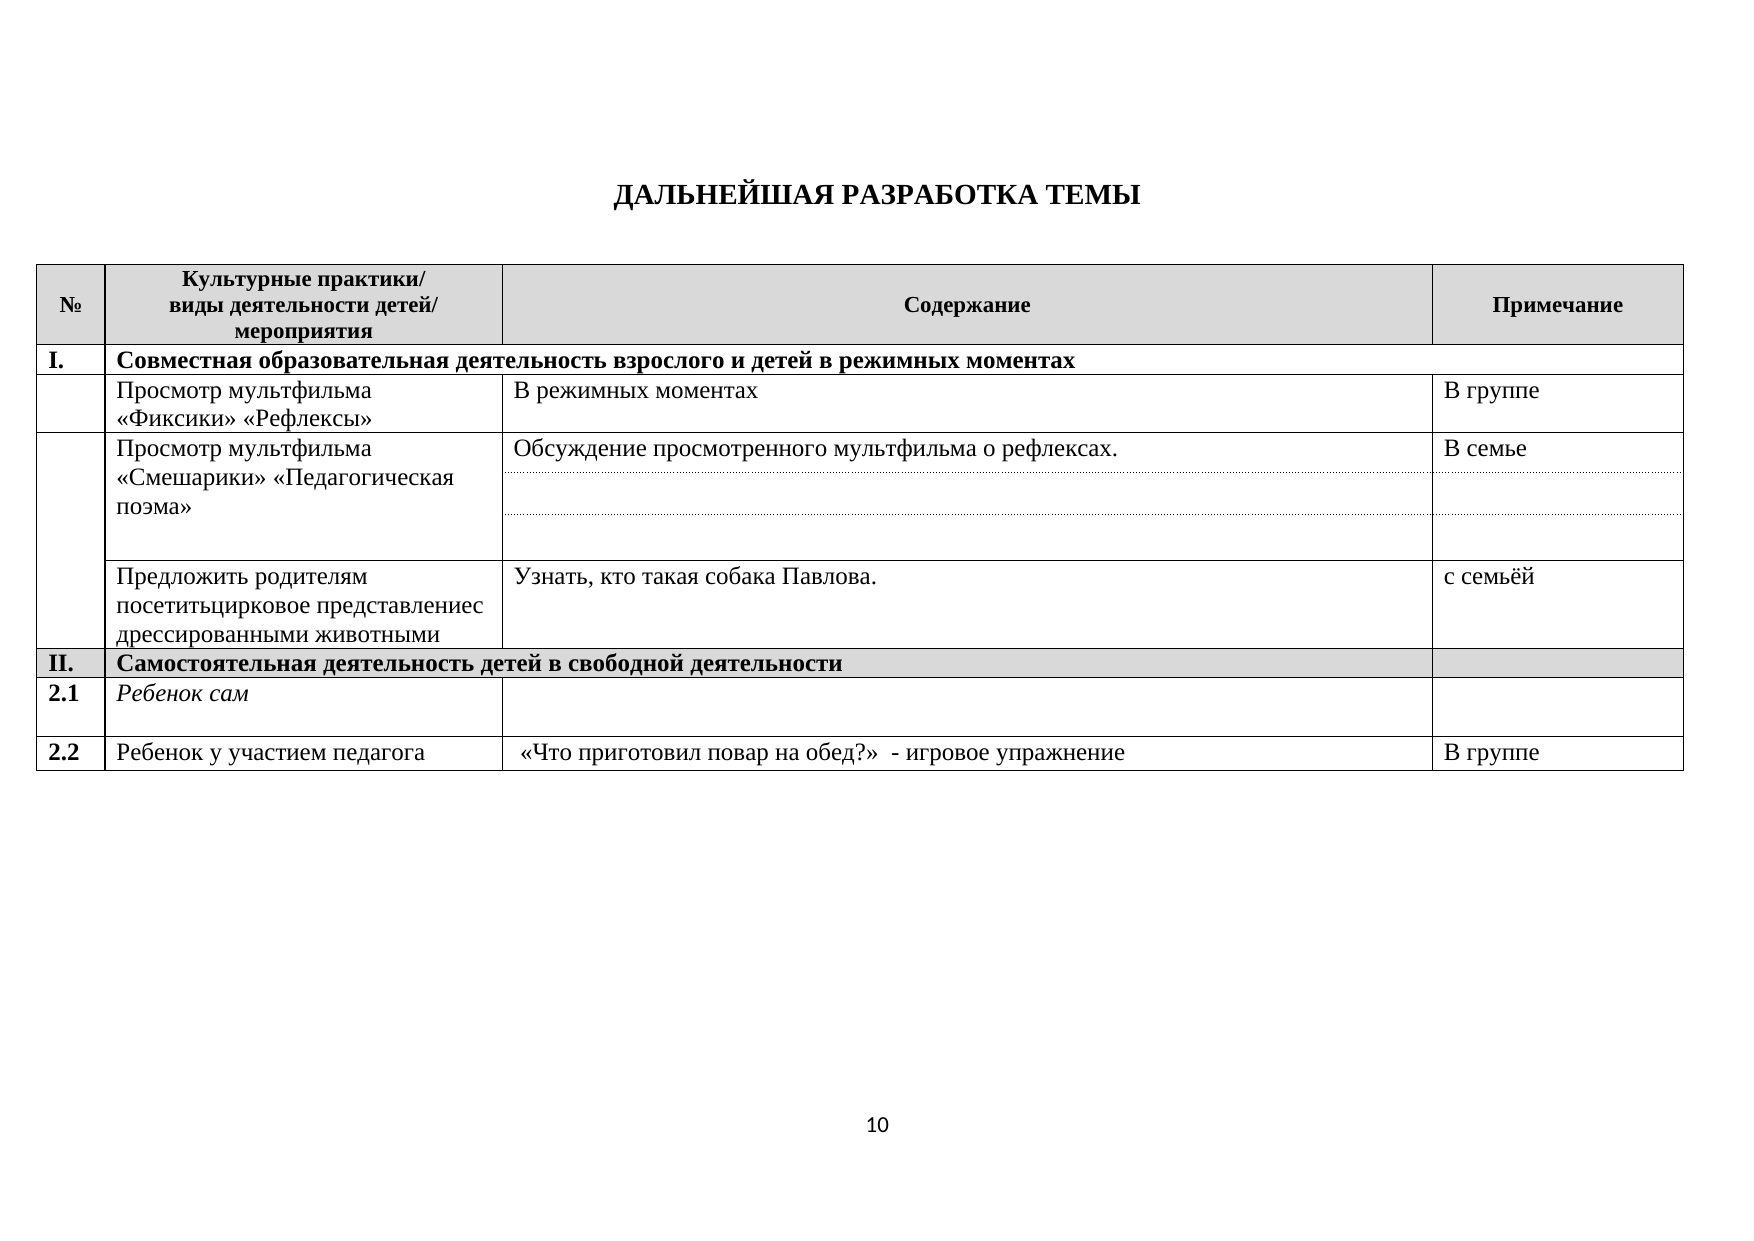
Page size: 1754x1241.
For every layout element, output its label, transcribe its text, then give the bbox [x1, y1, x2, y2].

table_cell [37, 375, 104, 432]
table_cell I. [37, 345, 104, 374]
table_header № [37, 265, 104, 344]
table_cell [1433, 472, 1683, 513]
table_cell В семье [1433, 433, 1683, 472]
table_header Культурные практики/ виды деятельности детей/ мероприятия [106, 265, 502, 344]
table_cell 2.1 [37, 678, 104, 736]
table_cell В группе [1433, 737, 1683, 769]
table_header Примечание [1433, 265, 1683, 344]
text ДАЛЬНЕЙШАЯ РАЗРАБОТКА ТЕМЫ [59, 177, 1695, 211]
table_cell II. [37, 649, 104, 677]
table_cell Ребенок сам [106, 678, 502, 736]
table_cell В режимных моментах [503, 375, 1432, 432]
table_cell Совместная образовательная деятельность взрослого и детей в режимных моментах [106, 345, 1683, 374]
table_cell [503, 514, 1432, 560]
table_cell [1433, 678, 1683, 736]
table_cell Ребенок у участием педагога [106, 737, 502, 769]
table_header Содержание [503, 265, 1432, 344]
table_cell Самостоятельная деятельность детей в свободной деятельности [106, 649, 1432, 677]
table_cell [37, 433, 104, 647]
table_cell [1433, 514, 1683, 560]
table_cell [503, 678, 1432, 736]
table_cell [1433, 649, 1683, 677]
table_cell В группе [1433, 375, 1683, 432]
table_cell «Что приготовил повар на обед?» - игровое упражнение [503, 737, 1432, 769]
table_cell Просмотр мультфильма «Фиксики» «Рефлексы» [106, 375, 502, 432]
table_cell Просмотр мультфильма «Смешарики» «Педагогическая поэма» [106, 433, 502, 560]
table_cell Обсуждение просмотренного мультфильма о рефлексах. [503, 433, 1432, 472]
table_cell с семьёй [1433, 561, 1683, 647]
table_cell Узнать, кто такая собака Павлова. [503, 561, 1432, 647]
table_cell 2.2 [37, 737, 104, 769]
table_cell Предложить родителям посетитьцирковое представлениес дрессированными животными [106, 561, 502, 647]
table_cell [503, 472, 1432, 513]
